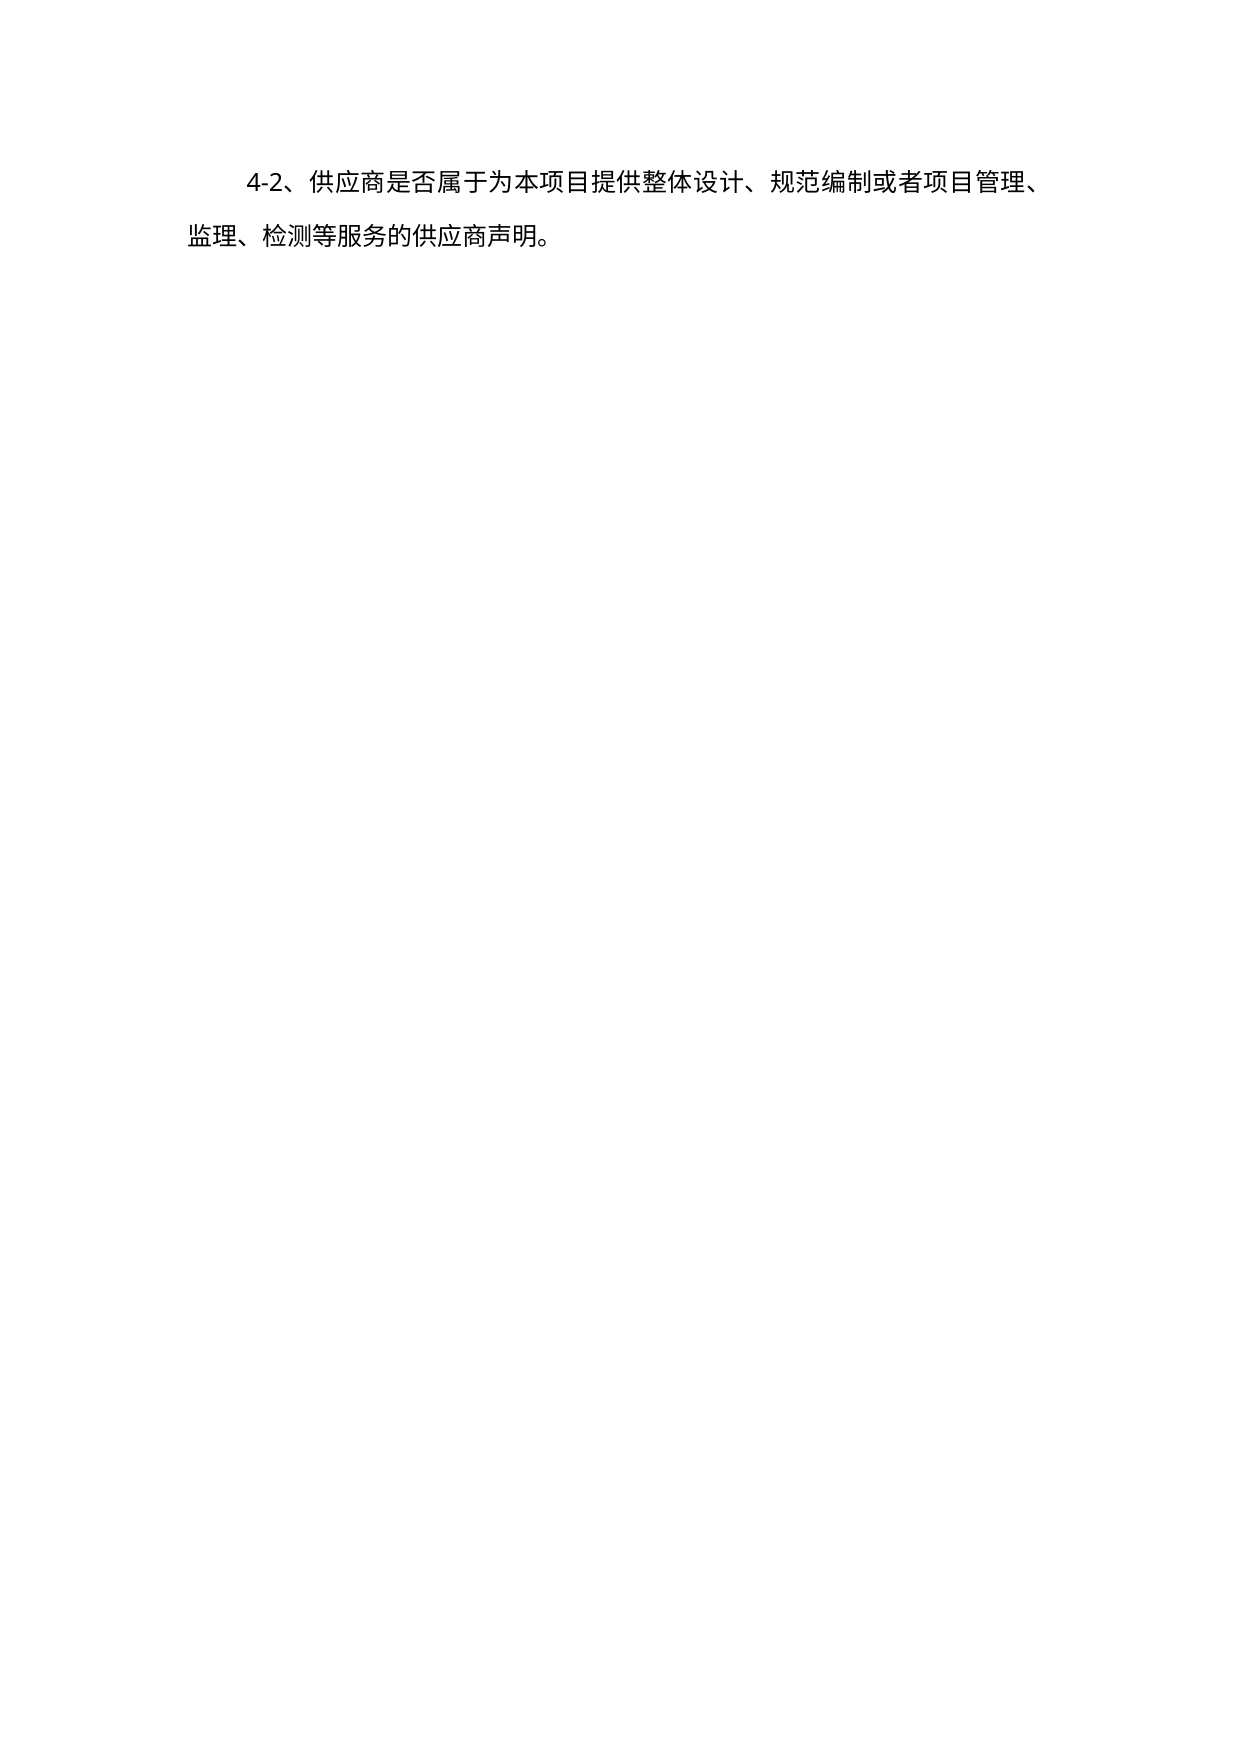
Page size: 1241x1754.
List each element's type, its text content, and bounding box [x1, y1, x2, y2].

text 4-2、供应商是否属于为本项目提供整体设计、规范编制或者项目管理、监理、检测等服务的供应商声明。 [188, 162, 1053, 253]
